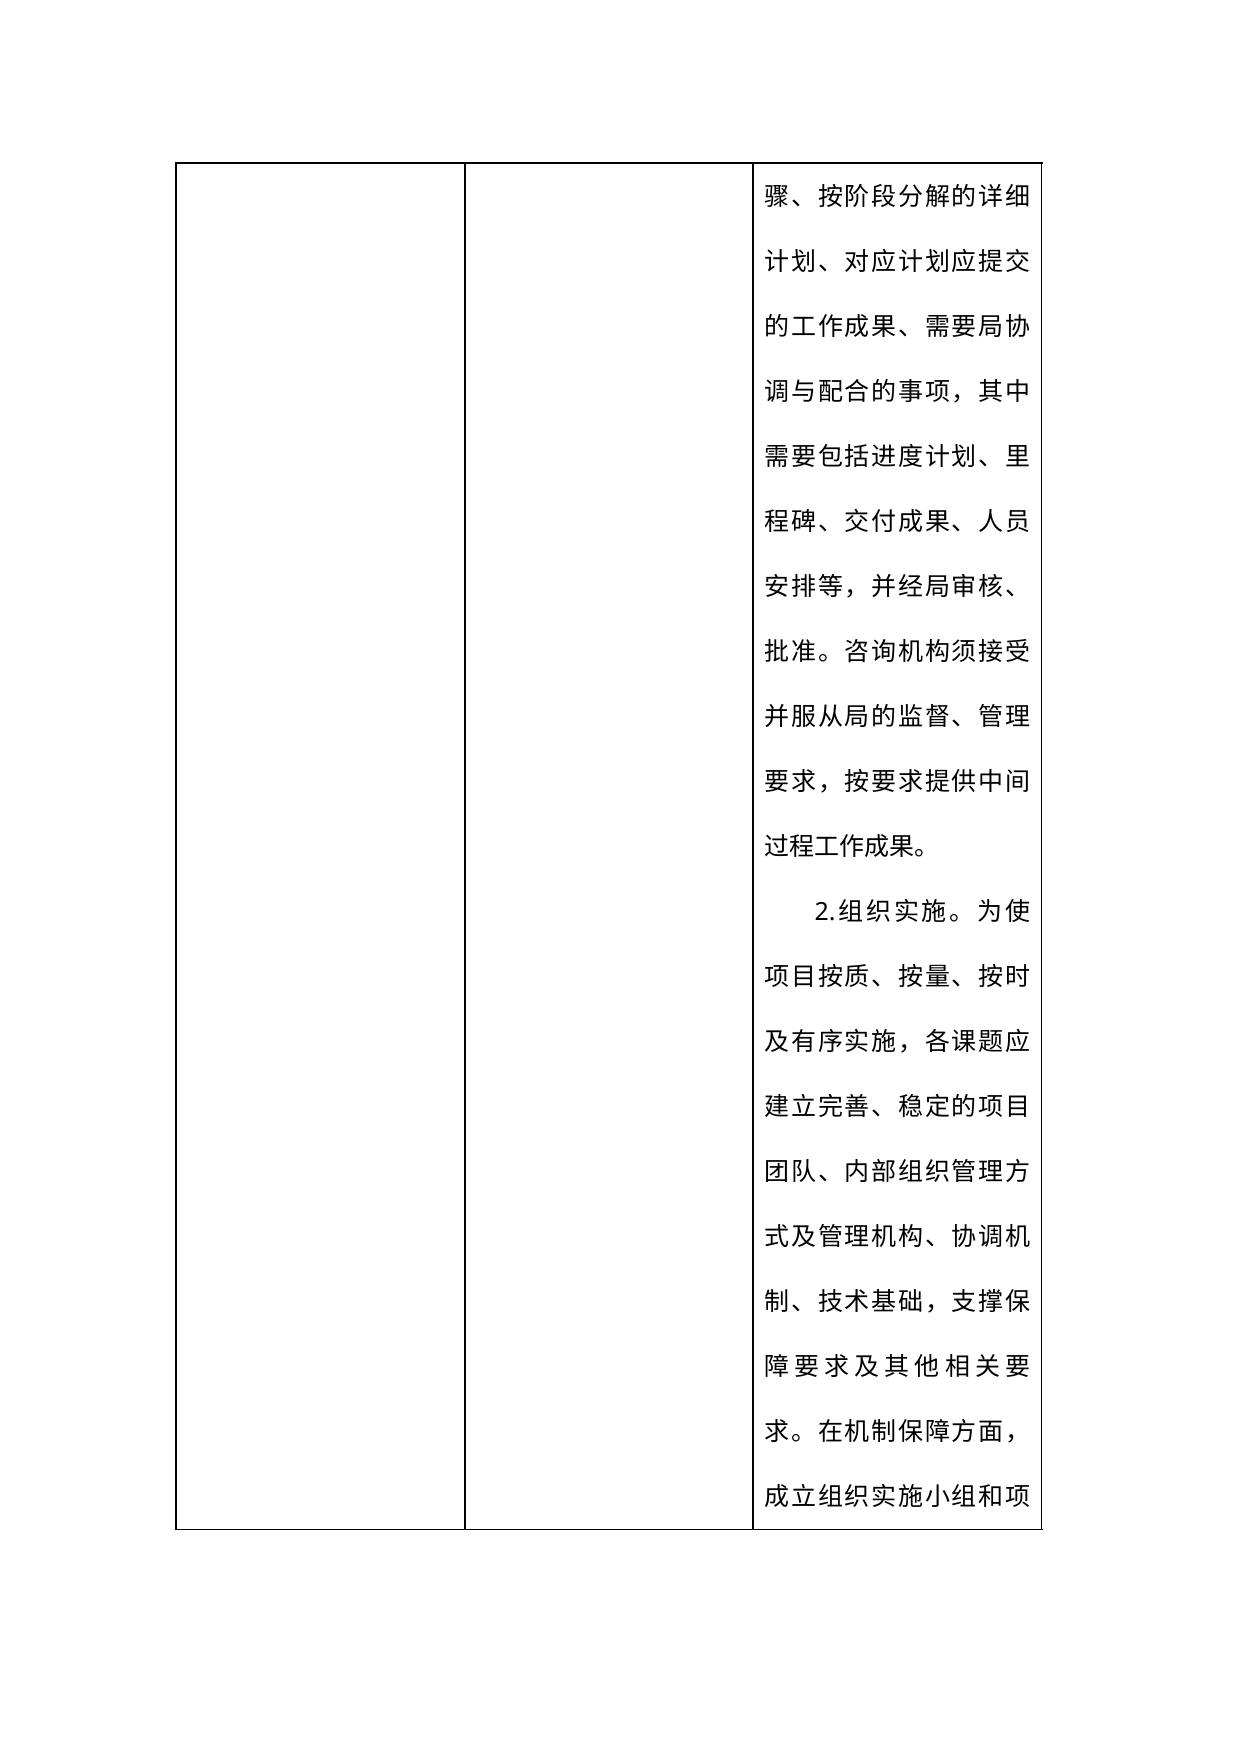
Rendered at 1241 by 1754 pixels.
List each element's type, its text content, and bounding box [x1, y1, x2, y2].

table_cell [754, 164, 1041, 1528]
table_cell ★ [466, 164, 752, 1528]
table_cell 1 [177, 164, 464, 1528]
